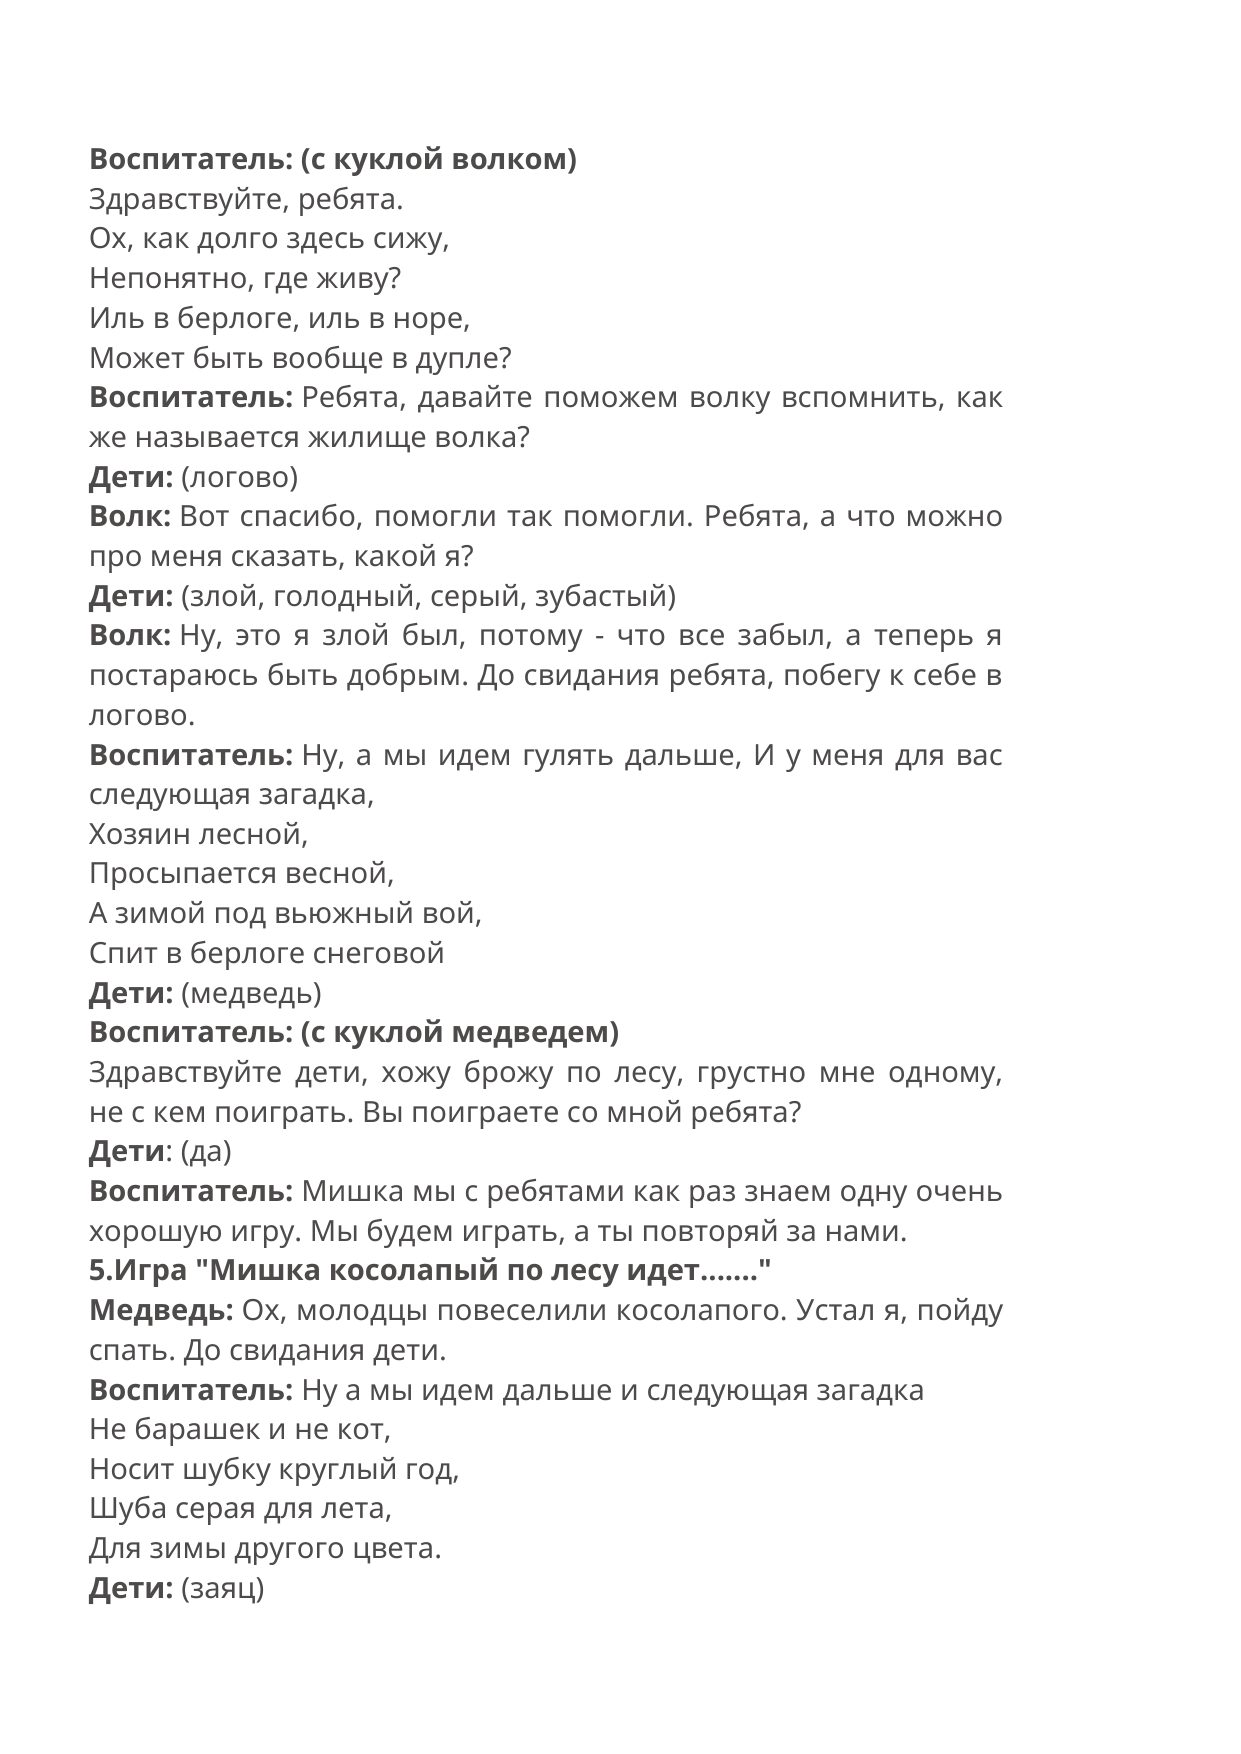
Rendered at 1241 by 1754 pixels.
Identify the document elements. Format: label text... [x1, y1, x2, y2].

text Здравствуйте, ребята. [88, 178, 1004, 218]
text Спит в берлоге снеговой [88, 932, 1004, 972]
text Воспитатель: Ребята, давайте поможем волку вспомнить, как же называется жилище волка? [88, 377, 1004, 456]
text Не барашек и не кот, [88, 1408, 1004, 1448]
text Дети: (логово) [88, 456, 1004, 496]
text Воспитатель: Ну а мы идем дальше и следующая загадка [88, 1369, 1004, 1408]
text Хозяин лесной, [88, 813, 1004, 853]
text Шуба серая для лета, [88, 1488, 1004, 1527]
text Медведь: Ох, молодцы повеселили косолапого. Устал я, пойду спать. До свидания дети. [88, 1289, 1004, 1369]
text Носит шубку круглый год, [88, 1448, 1004, 1488]
text Воспитатель: (с куклой медведем) [88, 1012, 1004, 1051]
text Воспитатель: Мишка мы с ребятами как раз знаем одну очень хорошую игру. Мы будем играть, а ты повторяй за нами. [88, 1170, 1004, 1250]
text Просыпается весной, [88, 853, 1004, 892]
text Ох, как долго здесь сижу, [88, 218, 1004, 257]
text Дети: (злой, голодный, серый, зубастый) [88, 575, 1004, 615]
text Воспитатель: (с куклой волком) [88, 138, 1004, 178]
text Для зимы другого цвета. [88, 1527, 1004, 1567]
text 5.Игра "Мишка косолапый по лесу идет......." [88, 1250, 1004, 1289]
text Здравствуйте дети, хожу брожу по лесу, грустно мне одному, не с кем поиграть. Вы поиграете со мной ребята? [88, 1051, 1004, 1131]
text Волк: Вот спасибо, помогли так помогли. Ребята, а что можно про меня сказать, какой я? [88, 496, 1004, 575]
text Дети: (заяц) [88, 1567, 1004, 1607]
text Волк: Ну, это я злой был, потому - что все забыл, а теперь я постараюсь быть добрым. До свидания ребята, побегу к себе в логово. [88, 615, 1004, 734]
text Непонятно, где живу? [88, 257, 1004, 297]
text Дети: (да) [88, 1131, 1004, 1170]
text Может быть вообще в дупле? [88, 337, 1004, 377]
text Дети: (медведь) [88, 972, 1004, 1012]
text Иль в берлоге, иль в норе, [88, 297, 1004, 337]
text Воспитатель: Ну, а мы идем гулять дальше, И у меня для вас следующая загадка, [88, 734, 1004, 813]
text А зимой под вьюжный вой, [88, 892, 1004, 932]
